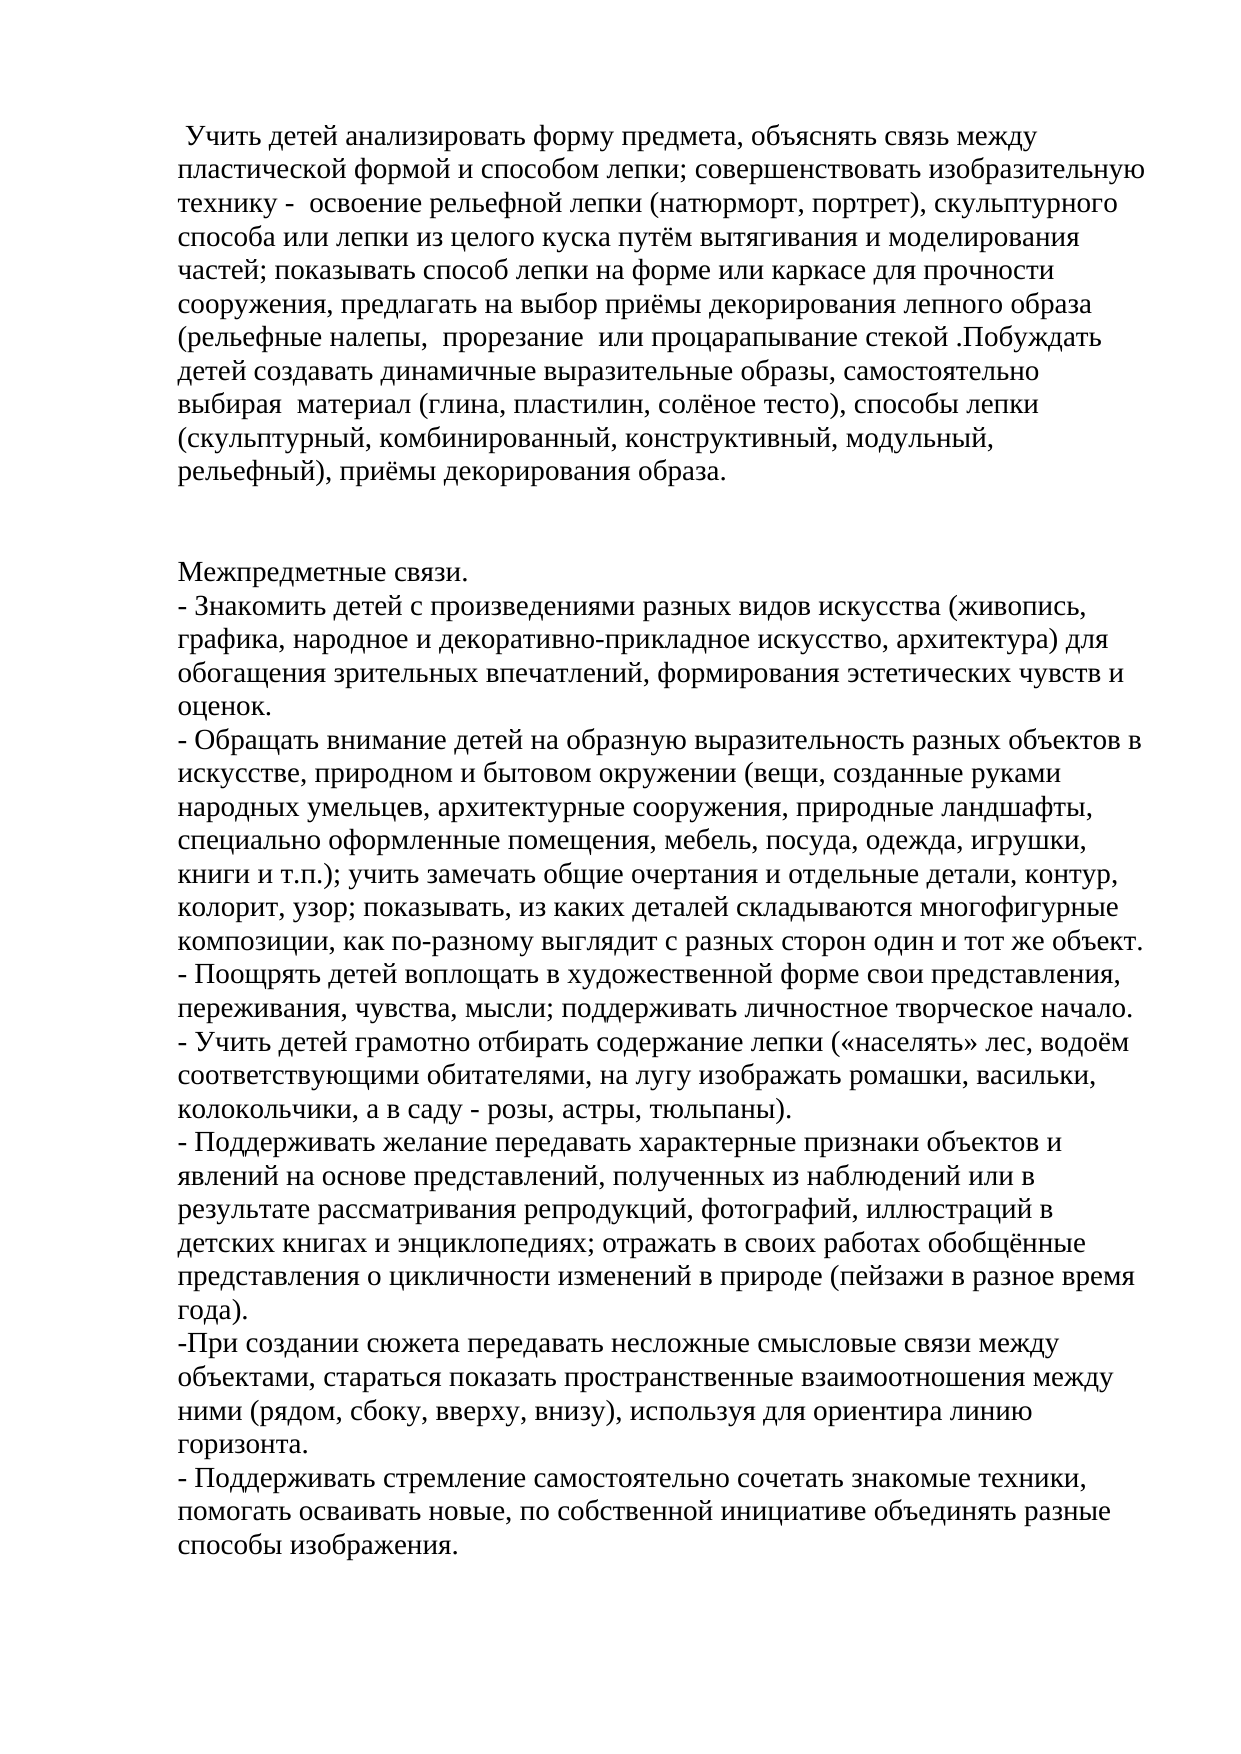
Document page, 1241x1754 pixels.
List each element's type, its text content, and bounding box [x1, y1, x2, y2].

text - Знакомить детей с произведениями разных видов искусства (живопись, графика, народное и декоративно-прикладное искусство, архитектура) для обогащения зрительных впечатлений, формирования эстетических чувств и оценок. [177, 588, 1152, 722]
text Межпредметные связи. [177, 554, 1152, 588]
text - Обращать внимание детей на образную выразительность разных объектов в искусстве, природном и бытовом окружении (вещи, созданные руками народных умельцев, архитектурные сооружения, природные ландшафты, специально оформленные помещения, мебель, посуда, одежда, игрушки, книги и т.п.); учить замечать общие очертания и отдельные детали, контур, колорит, узор; показывать, из каких деталей складываются многофигурные композиции, как по-разному выглядит с разных сторон один и тот же объект. [177, 722, 1152, 957]
text Учить детей анализировать форму предмета, объяснять связь между пластической формой и способом лепки; совершенствовать изобразительную технику - освоение рельефной лепки (натюрморт, портрет), скульптурного способа или лепки из целого куска путём вытягивания и моделирования частей; показывать способ лепки на форме или каркасе для прочности сооружения, предлагать на выбор приёмы декорирования лепного образа (рельефные налепы, прорезание или процарапывание стекой .Побуждать детей создавать динамичные выразительные образы, самостоятельно выбирая материал (глина, пластилин, солёное тесто), способы лепки (скульптурный, комбинированный, конструктивный, модульный, рельефный), приёмы декорирования образа. [177, 118, 1152, 487]
text - Поддерживать желание передавать характерные признаки объектов и явлений на основе представлений, полученных из наблюдений или в результате рассматривания репродукций, фотографий, иллюстраций в детских книгах и энциклопедиях; отражать в своих работах обобщённые представления о цикличности изменений в природе (пейзажи в разное время года). [177, 1124, 1152, 1326]
text -При создании сюжета передавать несложные смысловые связи между объектами, стараться показать пространственные взаимоотношения между ними (рядом, сбоку, вверху, внизу), используя для ориентира линию горизонта. [177, 1326, 1152, 1460]
text - Поддерживать стремление самостоятельно сочетать знакомые техники, помогать осваивать новые, по собственной инициативе объединять разные способы изображения. [177, 1460, 1152, 1560]
text - Поощрять детей воплощать в художественной форме свои представления, переживания, чувства, мысли; поддерживать личностное творческое начало. [177, 957, 1152, 1024]
text - Учить детей грамотно отбирать содержание лепки («населять» лес, водоём соответствующими обитателями, на лугу изображать ромашки, васильки, колокольчики, а в саду - розы, астры, тюльпаны). [177, 1024, 1152, 1124]
